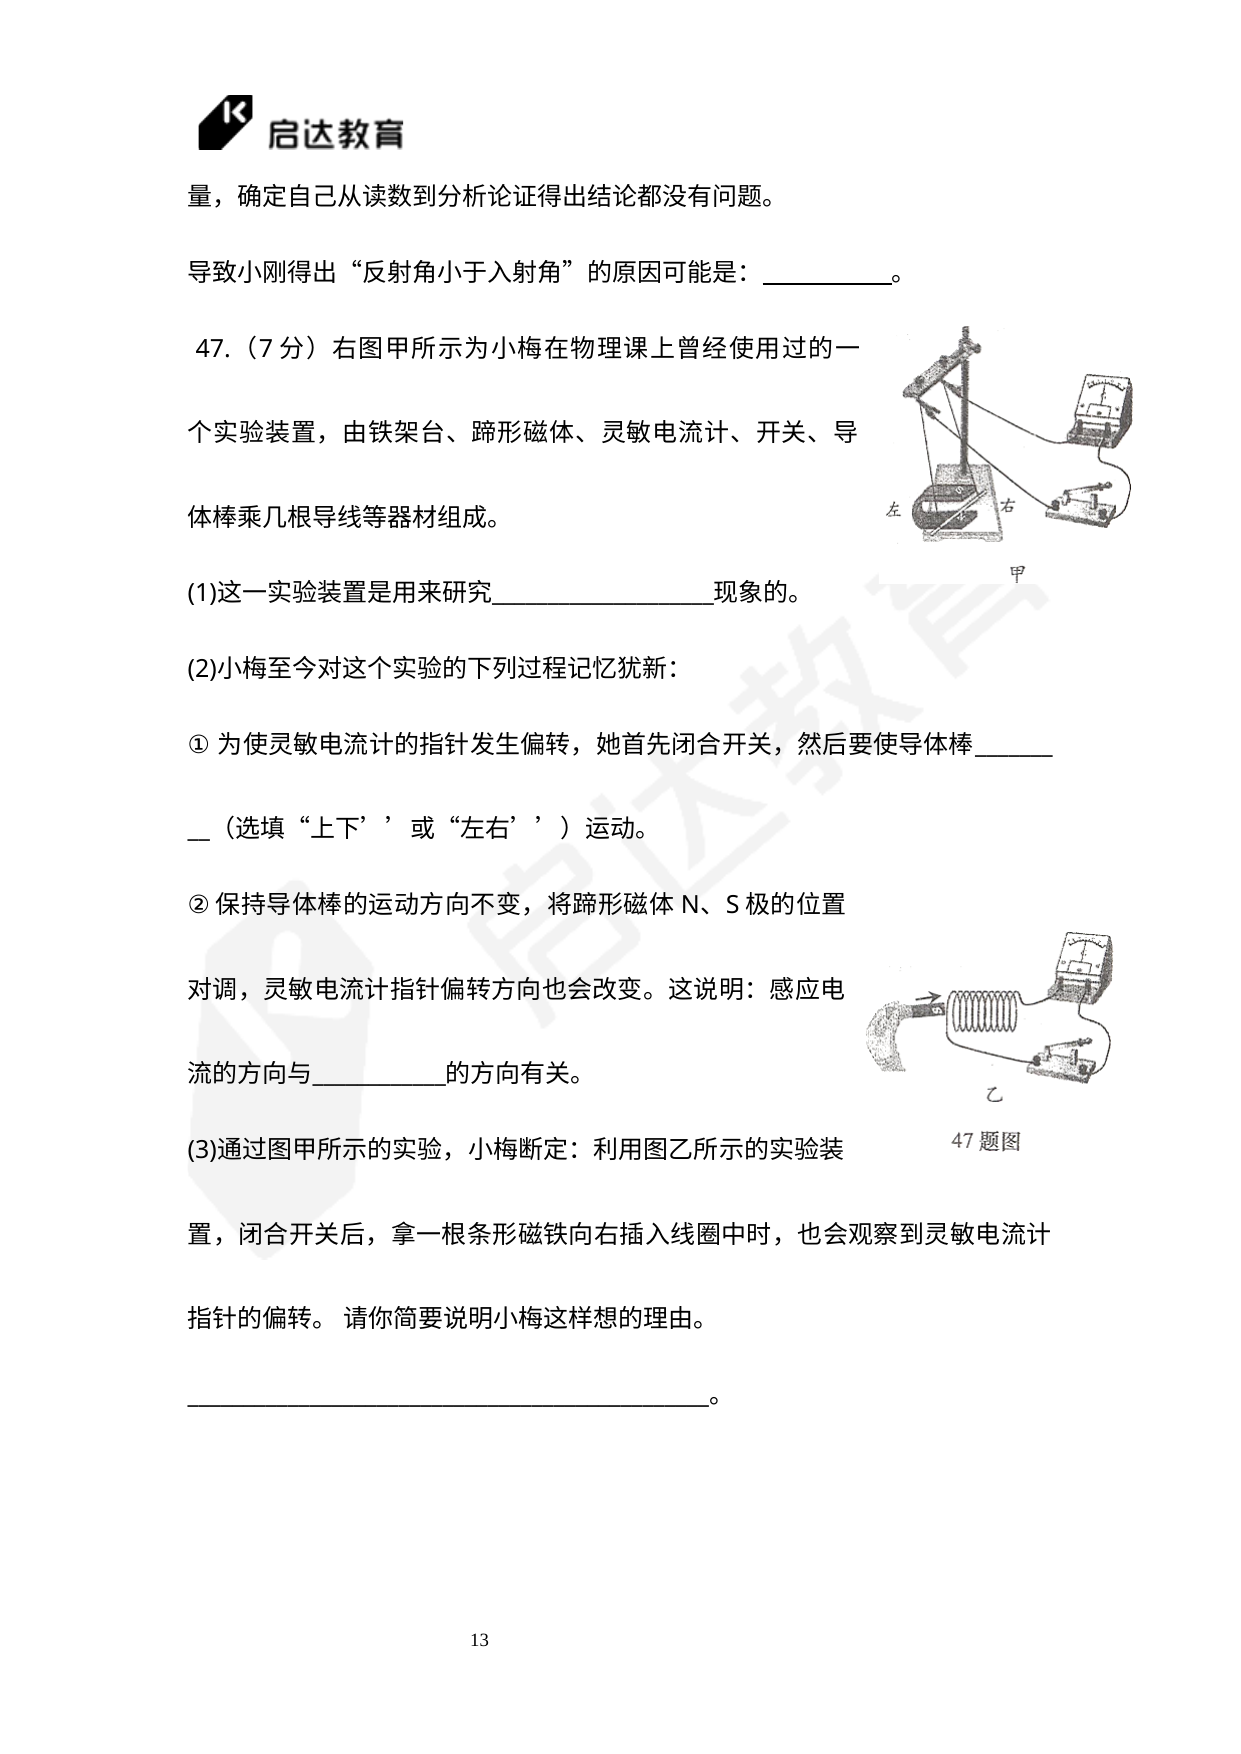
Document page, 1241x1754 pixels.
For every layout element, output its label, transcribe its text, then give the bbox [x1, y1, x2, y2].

text (2)小梅至今对这个实验的下列过程记忆犹新： [187, 634, 1053, 699]
text 47.（7分）右图甲所示为小梅在物理课上曾经使用过的一个实验装置，由铁架台、蹄形磁体、灵敏电流计、开关、导体棒乘几根导线等器材组成。 [187, 314, 1053, 548]
text ①为使灵敏电流计的指针发生偏转，她首先闭合开关，然后要使导体棒_________（选填“上下’’或“左右’’）运动。 [187, 710, 1053, 859]
text 导致小刚得出“反射角小于入射角”的原因可能是： 。 [187, 238, 1053, 303]
text (1)这一实验装置是用来研究____________________现象的。 [187, 558, 1053, 623]
text 进行交流时，发现他的结论与其他组的结论不同，小刚又反复进行了多次测量，确定自己从读数到分析论证得出结论都没有问题。 [187, 162, 1053, 227]
picture [198, 95, 404, 150]
text _______________________________________________。 [187, 1360, 1053, 1425]
text (3)通过图甲所示的实验，小梅断定：利用图乙所示的实验装置，闭合开关后，拿一根条形磁铁向右插入线圈中时，也会观察到灵敏电流计指针的偏转。 请你简要说明小梅这样想的理由。 [187, 1115, 1053, 1349]
text ②保持导体棒的运动方向不变，将蹄形磁体N、S极的位置对调，灵敏电流计指针偏转方向也会改变。这说明：感应电流的方向与____________的方向有关。 [187, 870, 1053, 1104]
picture [878, 325, 1133, 584]
picture [865, 931, 1114, 1152]
